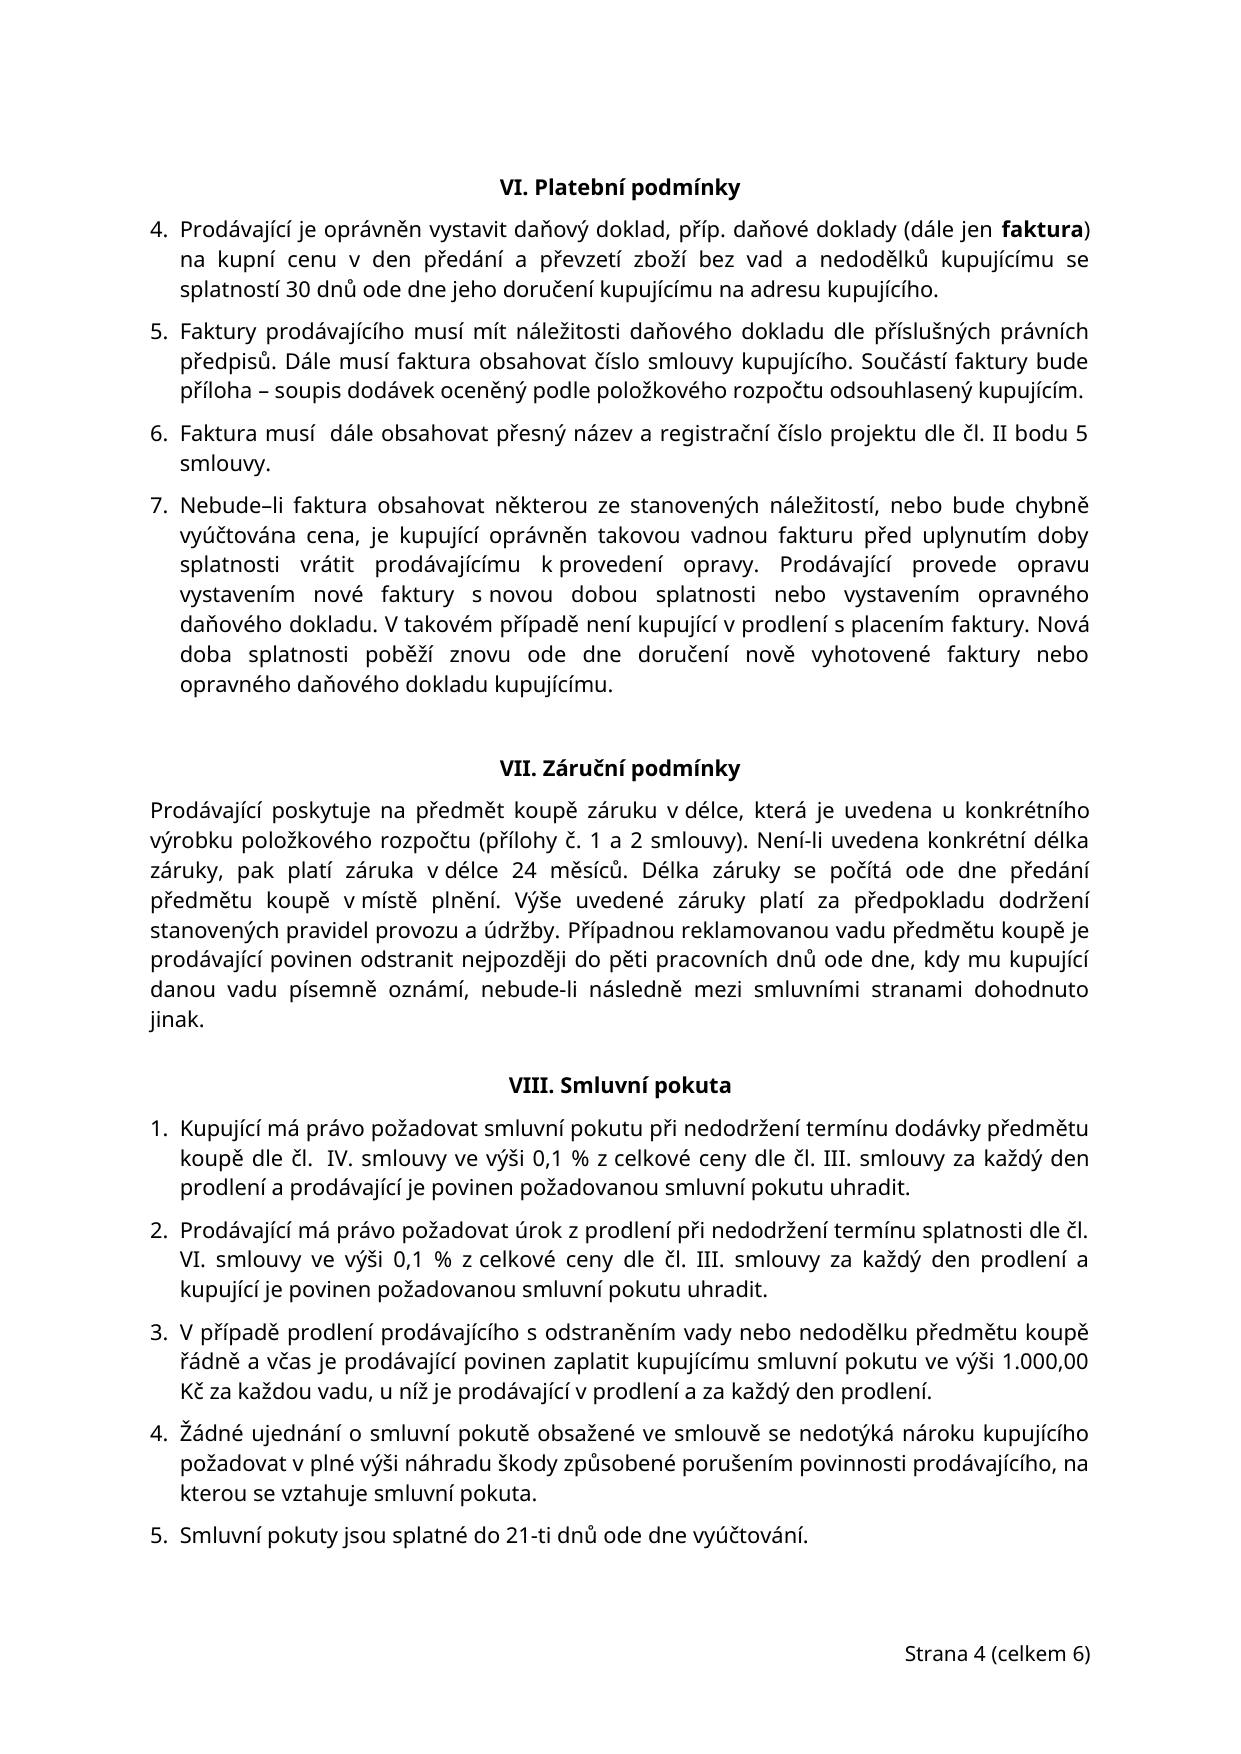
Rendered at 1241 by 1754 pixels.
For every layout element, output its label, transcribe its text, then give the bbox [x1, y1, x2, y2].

list Prodávající má právo požadovat úrok z prodlení při nedodržení termínu splatnosti dle čl. VI. smlouvy ve výši 0,1 % z celkové ceny dle čl. III. smlouvy za každý den prodlení a kupující je povinen požadovanou smluvní pokutu uhradit. [150, 1214, 1090, 1304]
subtitle VII. Záruční podmínky [150, 753, 1090, 783]
list Smluvní pokuty jsou splatné do 21-ti dnů ode dne vyúčtování. [150, 1520, 1090, 1550]
list Nebude–li faktura obsahovat některou ze stanovených náležitostí, nebo bude chybně vyúčtována cena, je kupující oprávněn takovou vadnou fakturu před uplynutím doby splatnosti vrátit prodávajícímu k provedení opravy. Prodávající provede opravu vystavením nové faktury s novou dobou splatnosti nebo vystavením opravného daňového dokladu. V takovém případě není kupující v prodlení s placením faktury. Nová doba splatnosti poběží znovu ode dne doručení nově vyhotovené faktury nebo opravného daňového dokladu kupujícímu. [150, 490, 1090, 698]
list Prodávající je oprávněn vystavit daňový doklad, příp. daňové doklady (dále jen faktura) na kupní cenu v den předání a převzetí zboží bez vad a nedodělků kupujícímu se splatností 30 dnů ode dne jeho doručení kupujícímu na adresu kupujícího. [150, 214, 1090, 303]
list Kupující má právo požadovat smluvní pokutu při nedodržení termínu dodávky předmětu koupě dle čl. IV. smlouvy ve výši 0,1 % z celkové ceny dle čl. III. smlouvy za každý den prodlení a prodávající je povinen požadovanou smluvní pokutu uhradit. [150, 1113, 1090, 1202]
list V případě prodlení prodávajícího s odstraněním vady nebo nedodělku předmětu koupě řádně a včas je prodávající povinen zaplatit kupujícímu smluvní pokutu ve výši 1.000,00 Kč za každou vadu, u níž je prodávající v prodlení a za každý den prodlení. [150, 1316, 1090, 1406]
subtitle VIII. Smluvní pokuta [150, 1070, 1090, 1100]
list Žádné ujednání o smluvní pokutě obsažené ve smlouvě se nedotýká nároku kupujícího požadovat v plné výši náhradu škody způsobené porušením povinnosti prodávajícího, na kterou se vztahuje smluvní pokuta. [150, 1418, 1090, 1508]
text Prodávající poskytuje na předmět koupě záruku v délce, která je uvedena u konkrétního výrobku položkového rozpočtu (přílohy č. 1 a 2 smlouvy). Není-li uvedena konkrétní délka záruky, pak platí záruka v délce 24 měsíců. Délka záruky se počítá ode dne předání předmětu koupě v místě plnění. Výše uvedené záruky platí za předpokladu dodržení stanovených pravidel provozu a údržby. Případnou reklamovanou vadu předmětu koupě je prodávající povinen odstranit nejpozději do pěti pracovních dnů ode dne, kdy mu kupující danou vadu písemně oznámí, nebude-li následně mezi smluvními stranami dohodnuto jinak. [150, 796, 1090, 1034]
list Faktura musí dále obsahovat přesný název a registrační číslo projektu dle čl. II bodu 5 smlouvy. [150, 418, 1090, 477]
subtitle VI. Platební podmínky [150, 172, 1090, 202]
list Faktury prodávajícího musí mít náležitosti daňového dokladu dle příslušných právních předpisů. Dále musí faktura obsahovat číslo smlouvy kupujícího. Součástí faktury bude příloha – soupis dodávek oceněný podle položkového rozpočtu odsouhlasený kupujícím. [150, 316, 1090, 405]
